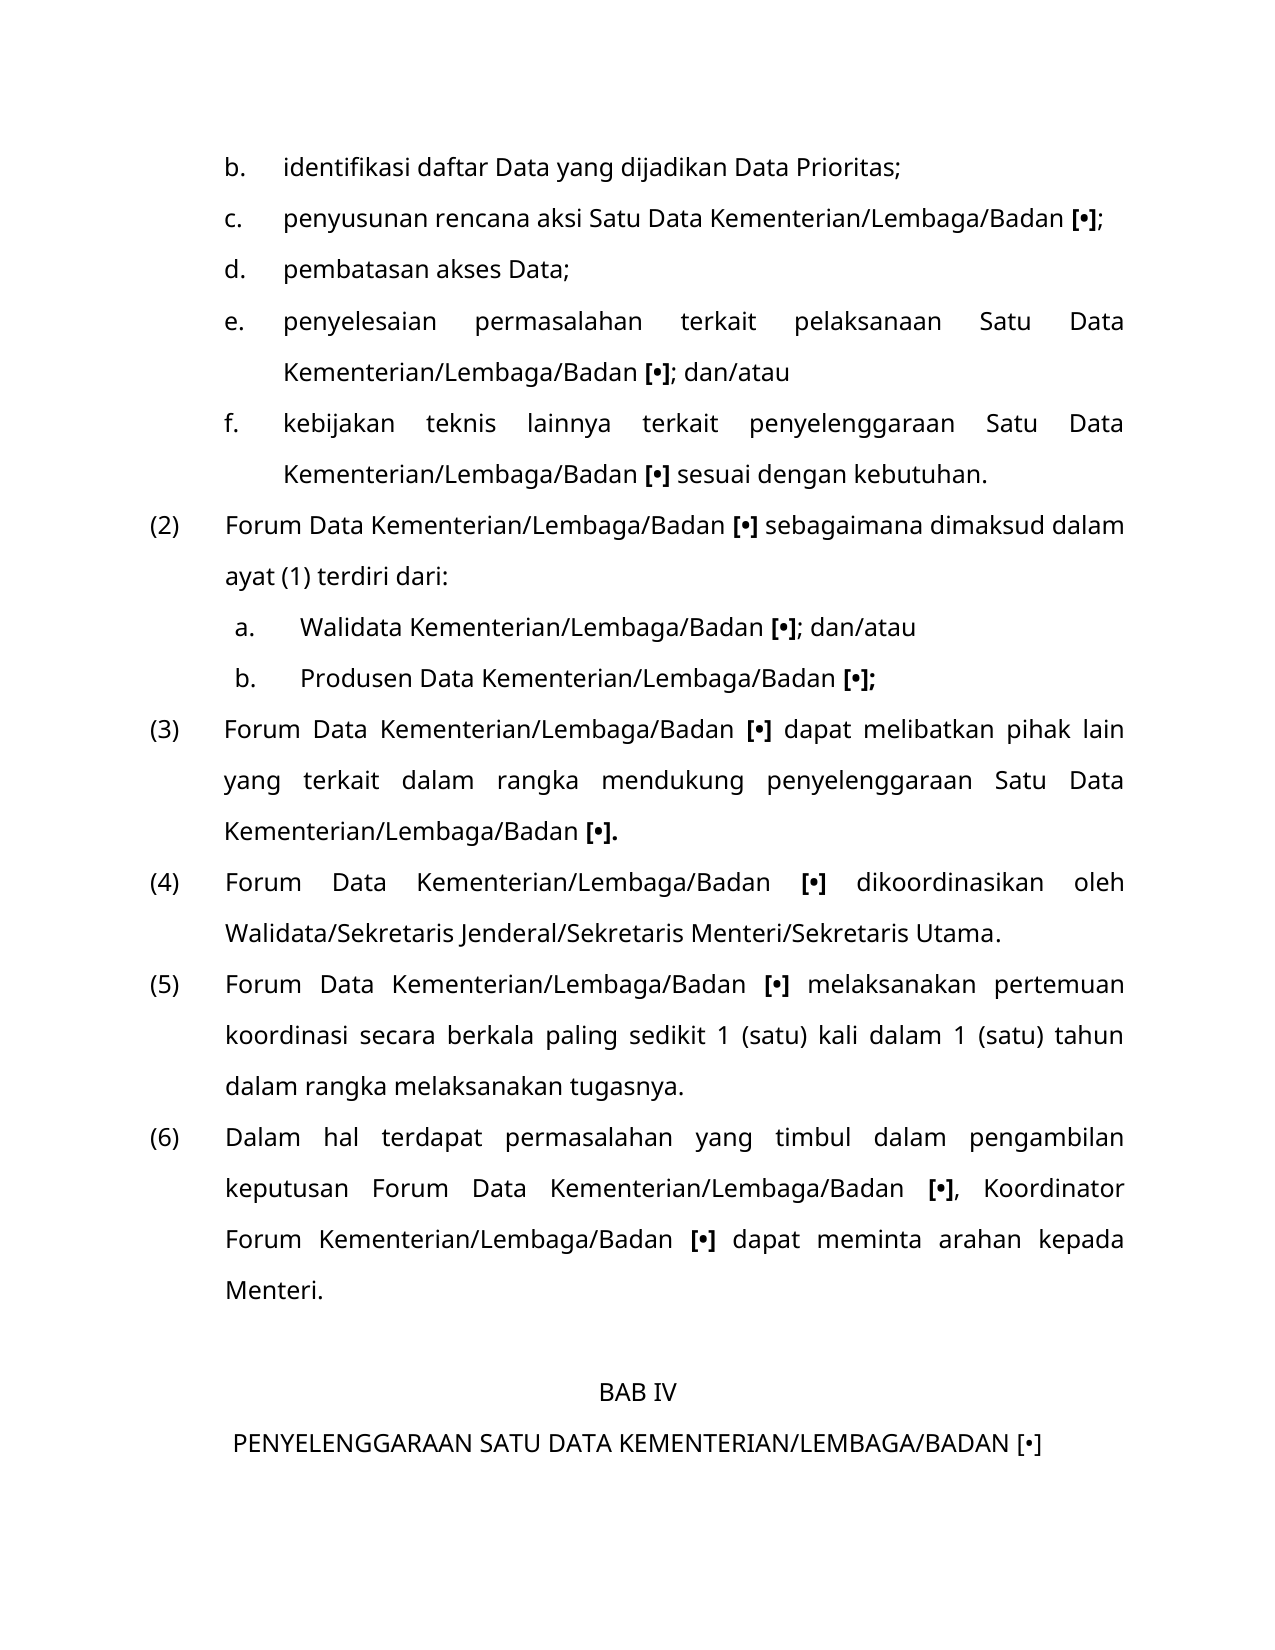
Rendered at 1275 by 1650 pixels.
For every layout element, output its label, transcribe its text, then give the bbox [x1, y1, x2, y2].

list Produsen Data Kementerian/Lembaga/Badan [•]; [234, 660, 1125, 694]
list Forum Data Kementerian/Lembaga/Badan [•] dikoordinasikan oleh Walidata/Sekretaris Jenderal/Sekretaris Menteri/Sekretaris Utama. [150, 864, 1125, 950]
list Forum Data Kementerian/Lembaga/Badan [•] dapat melibatkan pihak lain yang terkait dalam rangka mendukung penyelenggaraan Satu Data Kementerian/Lembaga/Badan [•]. [150, 711, 1125, 848]
list identifikasi daftar Data yang dijadikan Data Prioritas; [224, 150, 1125, 184]
list Forum Data Kementerian/Lembaga/Badan [•] melaksanakan pertemuan koordinasi secara berkala paling sedikit 1 (satu) kali dalam 1 (satu) tahun dalam rangka melaksanakan tugasnya. [150, 967, 1125, 1103]
list Walidata Kementerian/Lembaga/Badan [•]; dan/atau [234, 609, 1125, 643]
list Dalam hal terdapat permasalahan yang timbul dalam pengambilan keputusan Forum Data Kementerian/Lembaga/Badan [•], Koordinator Forum Kementerian/Lembaga/Badan [•] dapat meminta arahan kepada Menteri. [150, 1120, 1125, 1307]
list kebijakan teknis lainnya terkait penyelenggaraan Satu Data Kementerian/Lembaga/Badan [•] sesuai dengan kebutuhan. [224, 405, 1125, 490]
list Forum Data Kementerian/Lembaga/Badan [•] sebagaimana dimaksud dalam ayat (1) terdiri dari: [150, 507, 1125, 592]
text PENYELENGGARAAN SATU DATA KEMENTERIAN/LEMBAGA/BADAN [•] [150, 1426, 1125, 1460]
list pembatasan akses Data; [224, 252, 1125, 286]
list penyelesaian permasalahan terkait pelaksanaan Satu Data Kementerian/Lembaga/Badan [•]; dan/atau [224, 303, 1125, 388]
list penyusunan rencana aksi Satu Data Kementerian/Lembaga/Badan [•]; [224, 201, 1125, 235]
text BAB IV [150, 1375, 1125, 1409]
